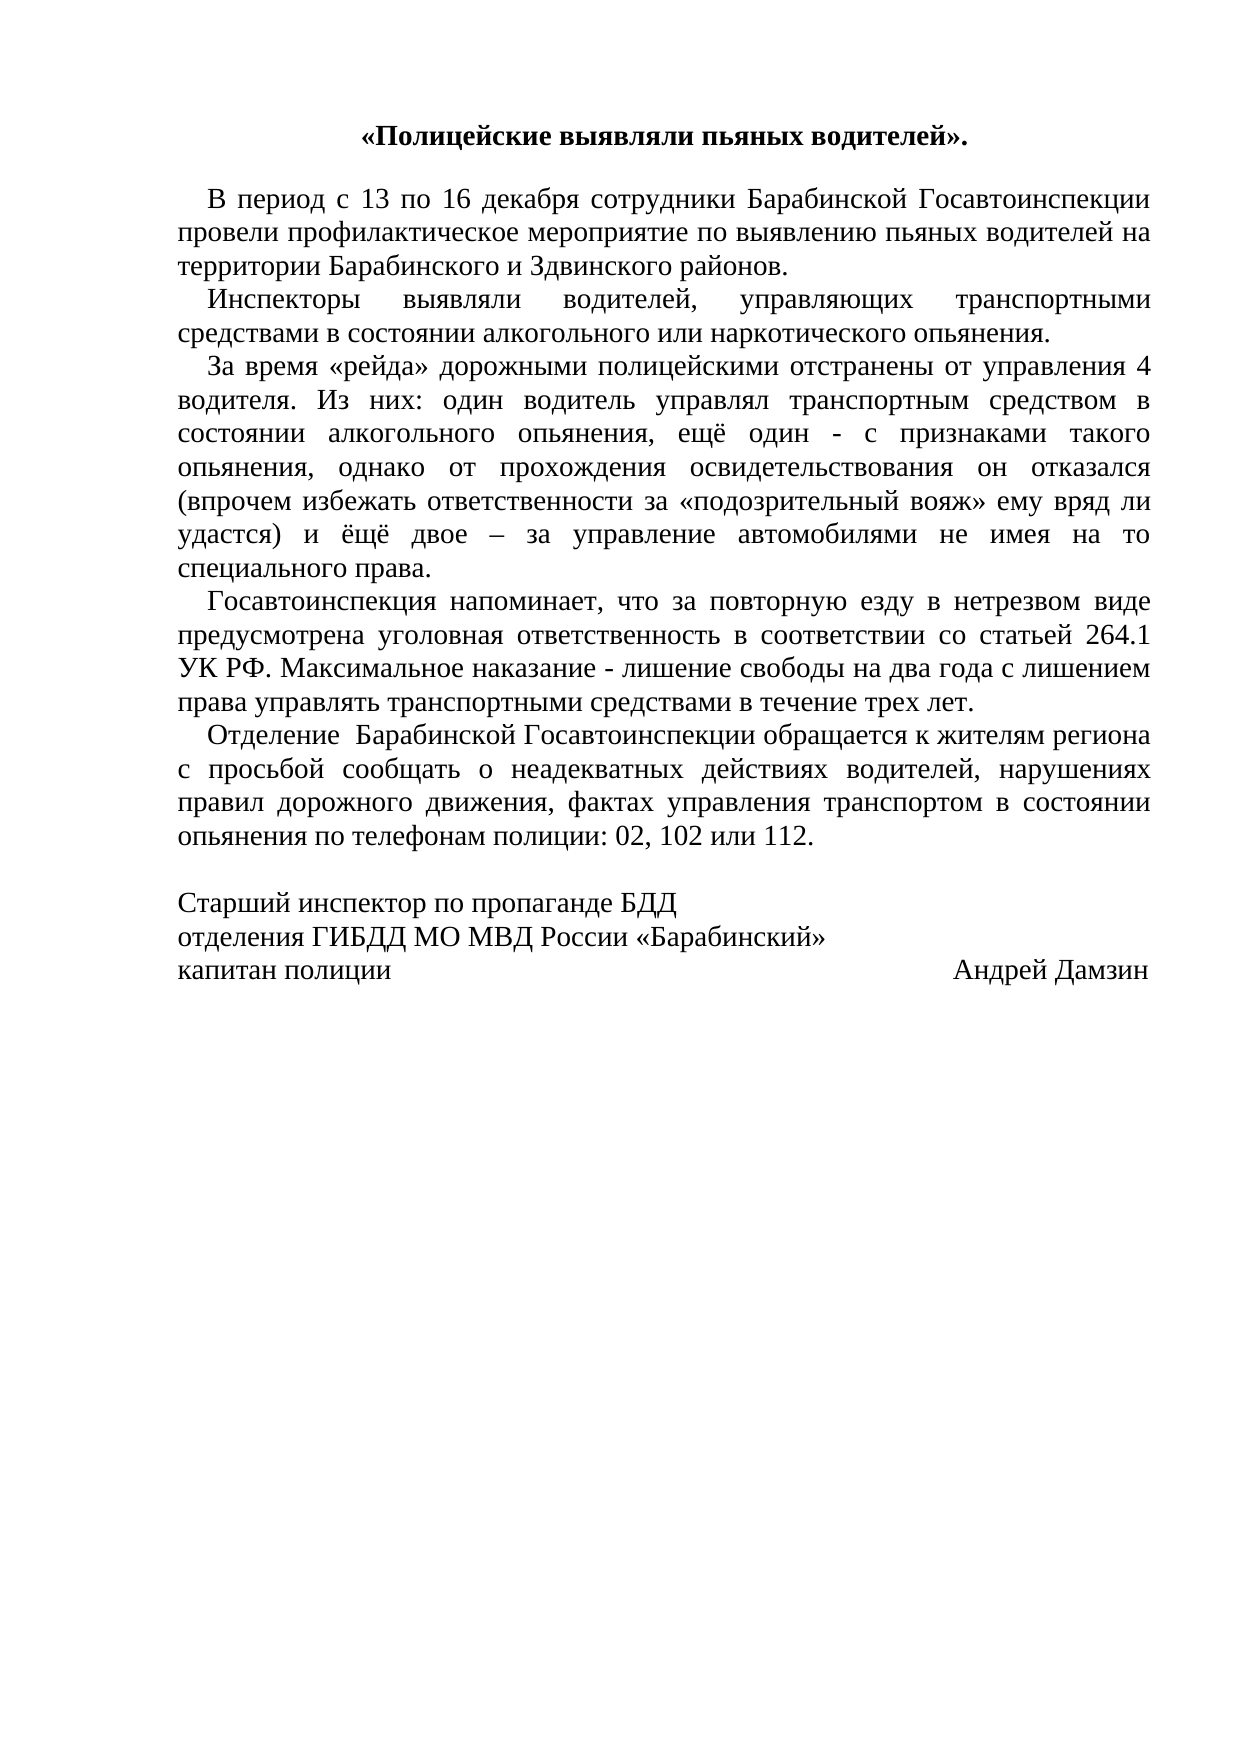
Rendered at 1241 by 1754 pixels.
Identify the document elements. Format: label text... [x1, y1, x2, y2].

text Отделение Барабинской Госавтоинспекции обращается к жителям региона с просьбой сообщать о неадекватных действиях водителей, нарушениях правил дорожного движения, фактах управления транспортом в состоянии опьянения по телефонам полиции: 02, 102 или 112. [177, 717, 1152, 852]
text «Полицейские выявляли пьяных водителей». [177, 118, 1152, 152]
text отделения ГИБДД МО МВД России «Барабинский» [177, 919, 1152, 952]
text Старший инспектор по пропаганде БДД [177, 885, 1152, 919]
text За время «рейда» дорожными полицейскими отстранены от управления 4 водителя. Из них: один водитель управлял транспортным средством в состоянии алкогольного опьянения, ещё один - с признаками такого опьянения, однако от прохождения освидетельствования он отказался (впрочем избежать ответственности за «подозрительный вояж» ему вряд ли удастся) и ёщё двое – за управление автомобилями не имея на то специального права. [177, 348, 1152, 583]
text капитан полиции Андрей Дамзин [177, 952, 1152, 986]
text Госавтоинспекция напоминает, что за повторную езду в нетрезвом виде предусмотрена уголовная ответственность в соответствии со статьей 264.1 УК РФ. Максимальное наказание - лишение свободы на два года с лишением права управлять транспортными средствами в течение трех лет. [177, 583, 1152, 717]
text Инспекторы выявляли водителей, управляющих транспортными средствами в состоянии алкогольного или наркотического опьянения. [177, 281, 1152, 348]
text В период с 13 по 16 декабря сотрудники Барабинской Госавтоинспекции провели профилактическое мероприятие по выявлению пьяных водителей на территории Барабинского и Здвинского районов. [177, 181, 1152, 281]
